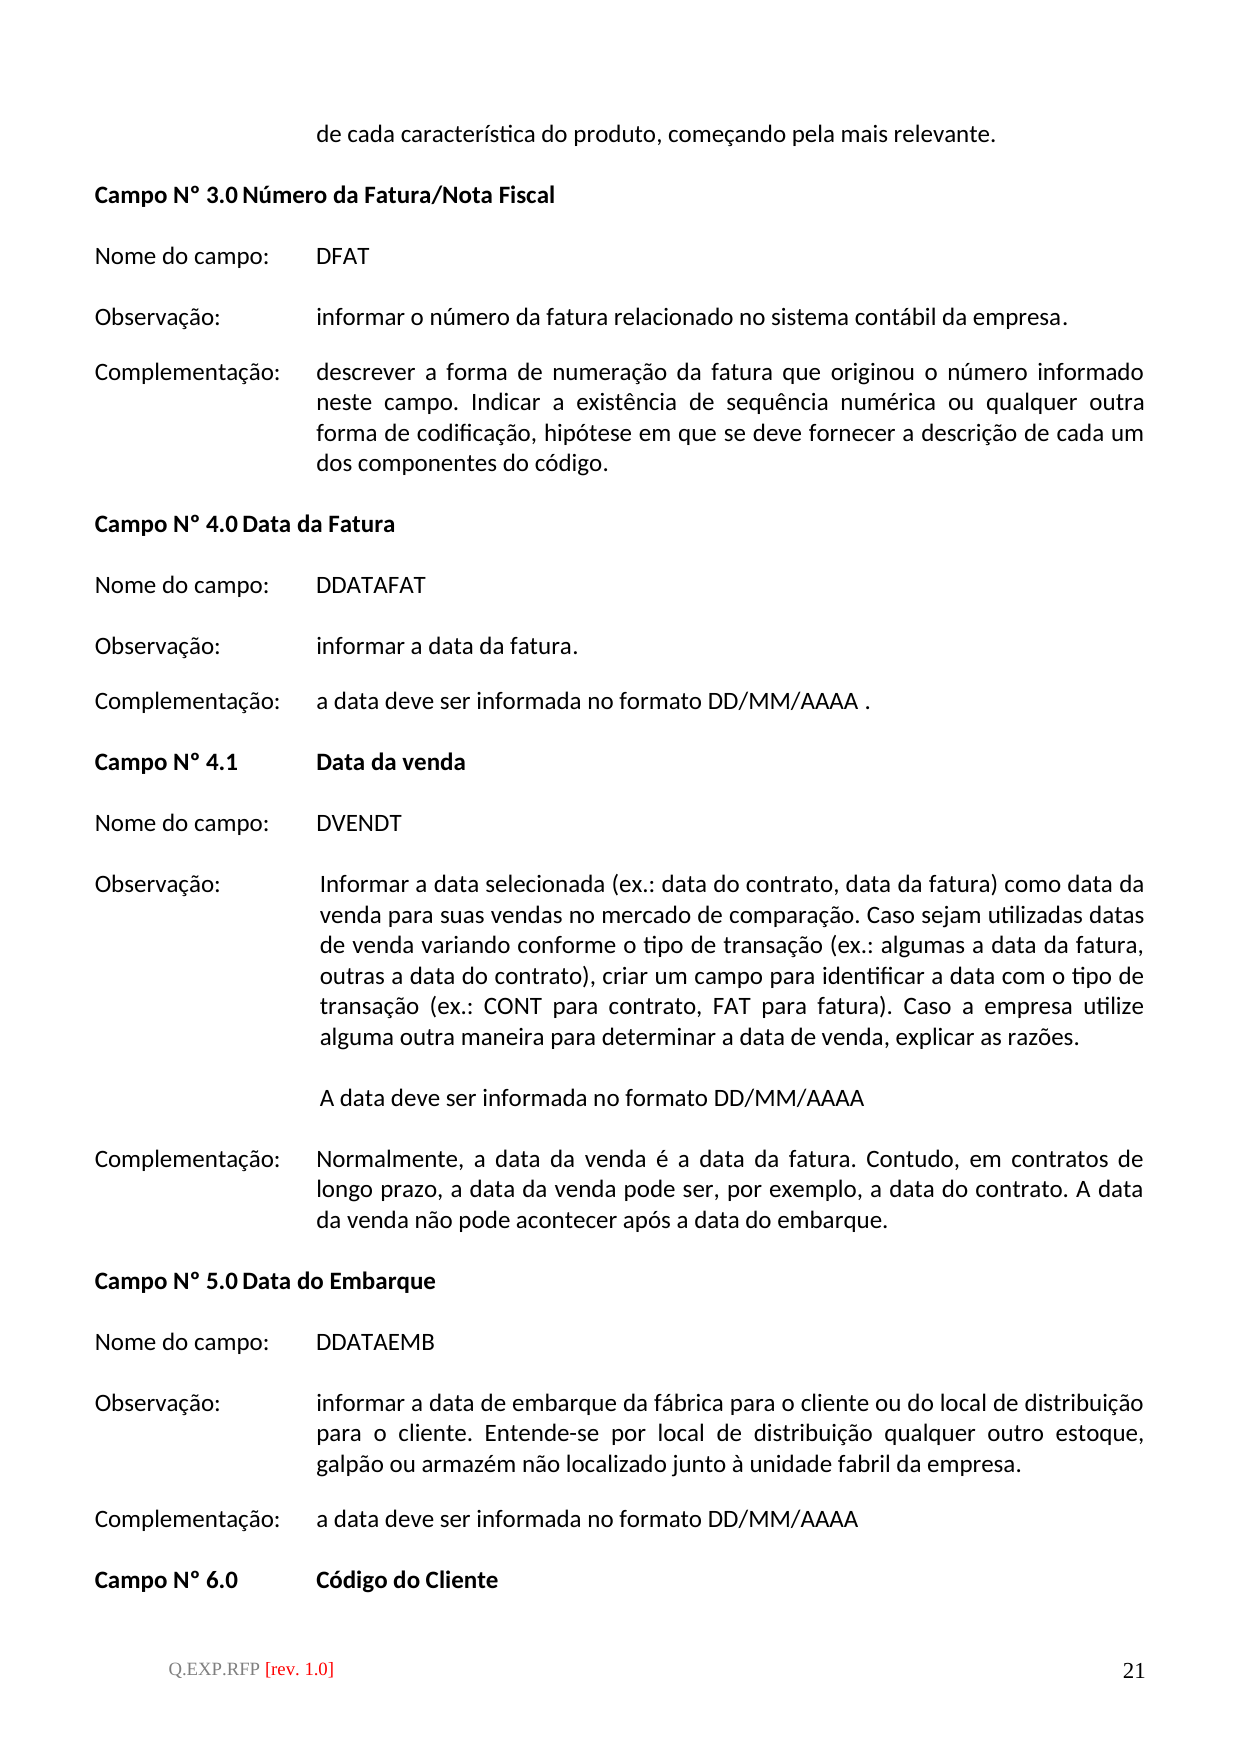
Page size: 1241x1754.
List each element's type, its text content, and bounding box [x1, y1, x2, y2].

text Campo Nº 4.1 Data da venda [94, 746, 1146, 777]
text Nome do campo: DDATAEMB [94, 1326, 1146, 1357]
text Observação: informar o número da fatura relacionado no sistema contábil da empresa. [94, 301, 1146, 332]
text Campo Nº 5.0 Data do Embarque [94, 1265, 1146, 1296]
text Complementação: a data deve ser informada no formato DD/MM/AAAA [94, 1503, 1146, 1533]
text Complementação: Normalmente, a data da venda é a data da fatura. Contudo, em contratos de longo prazo, a data da venda pode ser, por exemplo, a data do contrato. A data da venda não pode acontecer após a data do embarque. [94, 1143, 1146, 1234]
text Campo Nº 4.0 Data da Fatura [94, 508, 1146, 539]
text Campo Nº 3.0 Número da Fatura/Nota Fiscal [94, 179, 1146, 210]
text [94, 118, 1146, 149]
text Complementação: descrever a forma de numeração da fatura que originou o número informado neste campo. Indicar a existência de sequência numérica ou qualquer outra forma de codificação, hipótese em que se deve fornecer a descrição de cada um dos componentes do código. [94, 356, 1146, 478]
text Complementação: a data deve ser informada no formato DD/MM/AAAA . [94, 685, 1146, 716]
text Observação: informar a data da fatura. [94, 631, 1146, 661]
text Campo Nº 6.0 Código do Cliente [94, 1564, 1146, 1594]
list A data deve ser informada no formato DD/MM/AAAA [319, 1082, 1146, 1112]
text Nome do campo: DVENDT [94, 807, 1146, 838]
text Observação: informar a data de embarque da fábrica para o cliente ou do local de distribuição para o cliente. Entende-se por local de distribuição qualquer outro estoque, galpão ou armazém não localizado junto à unidade fabril da empresa. [94, 1387, 1146, 1479]
list Observação: Informar a data selecionada (ex.: data do contrato, data da fatura) como data da venda para suas vendas no mercado de comparação. Caso sejam utilizadas datas de venda variando conforme o tipo de transação (ex.: algumas a data da fatura, outras a data do contrato), criar um campo para identificar a data com o tipo de transação (ex.: CONT para contrato, FAT para fatura). Caso a empresa utilize alguma outra maneira para determinar a data de venda, explicar as razões. [94, 868, 1146, 1051]
text Nome do campo: DDATAFAT [94, 569, 1146, 600]
text Nome do campo: DFAT [94, 240, 1146, 271]
